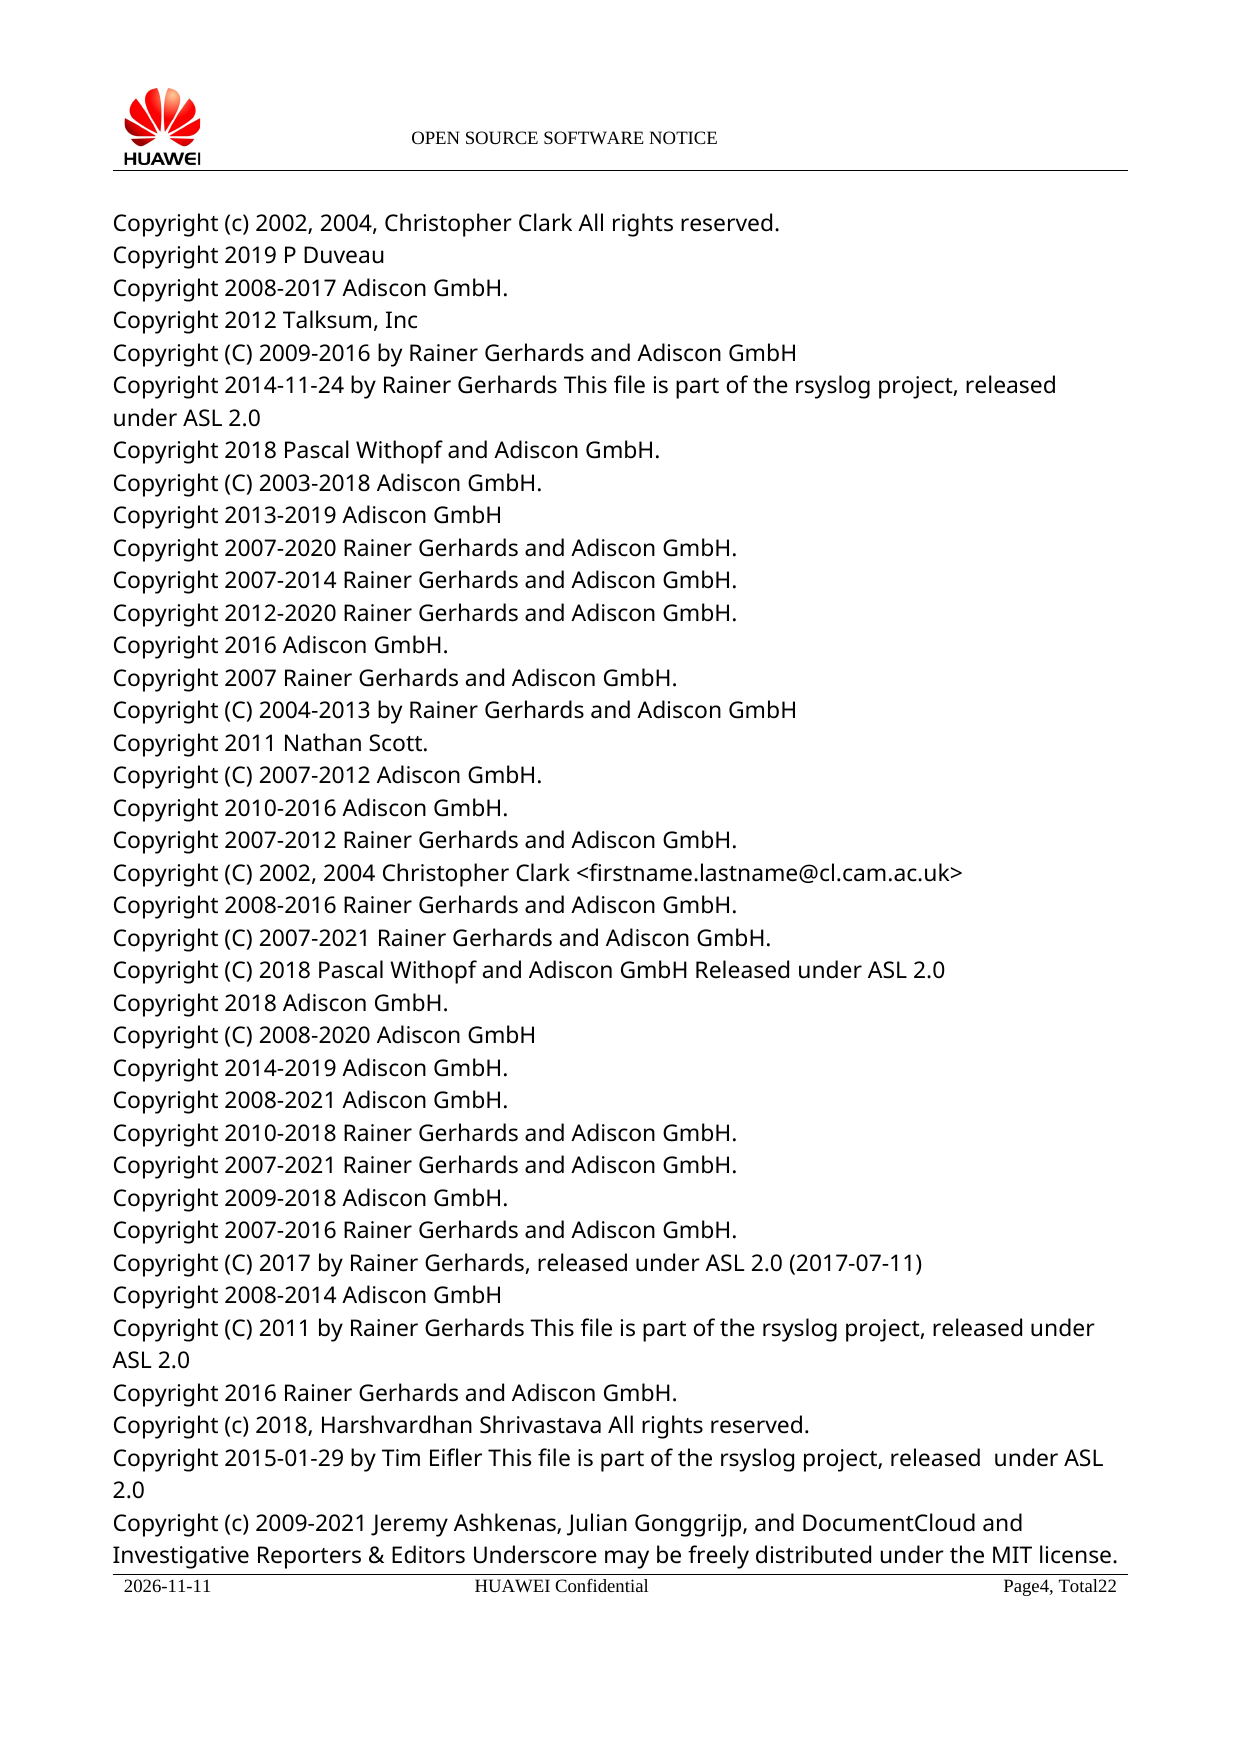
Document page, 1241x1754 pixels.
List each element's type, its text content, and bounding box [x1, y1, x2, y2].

picture [124, 88, 201, 165]
